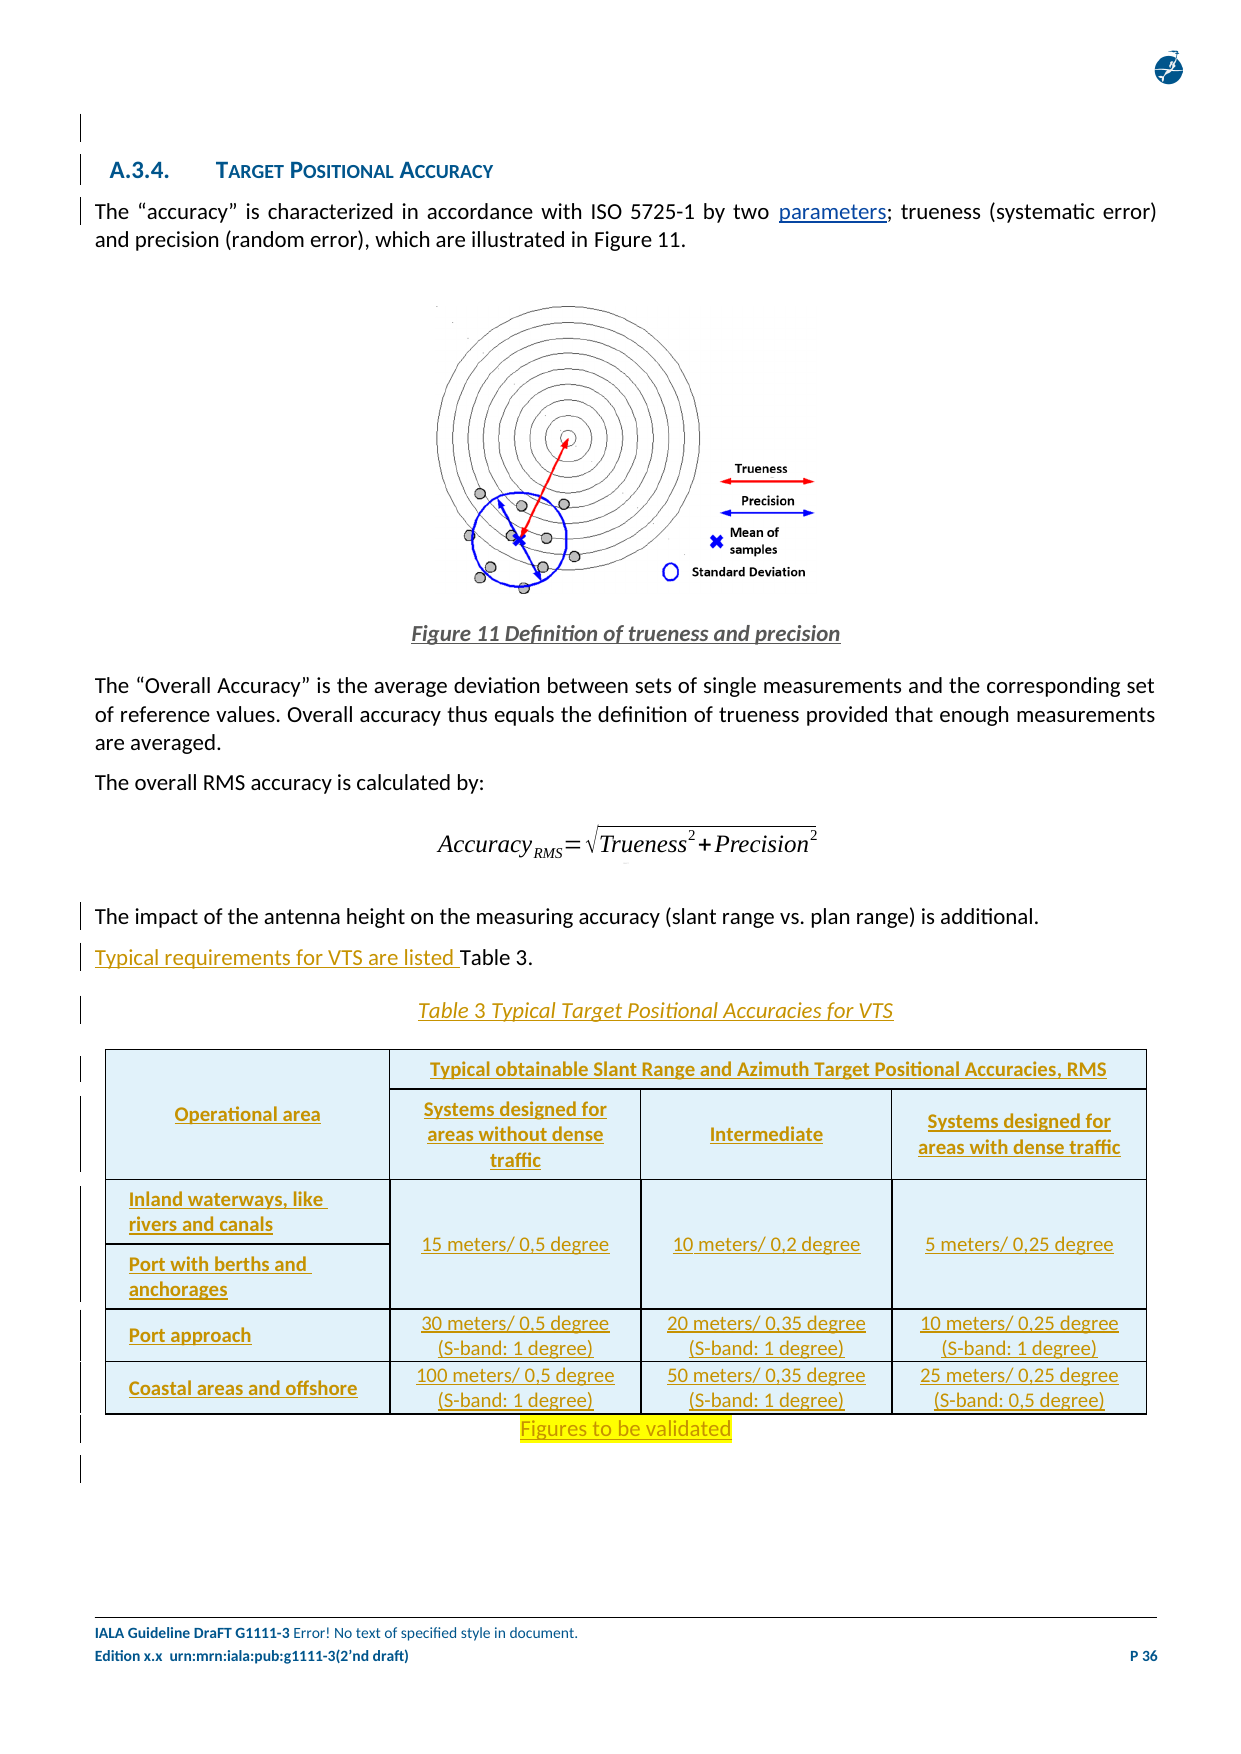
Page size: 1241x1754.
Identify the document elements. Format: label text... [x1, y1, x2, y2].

text The overall RMS accuracy is calculated by: [94, 768, 1157, 796]
text Figure 11 Definition of trueness and precision [94, 619, 1157, 647]
text The “accuracy” is characterized in accordance with ISO 5725-1 by two ; trueness (systematic error) and precision (random error), which are illustrated in Figure 11. [94, 197, 1157, 253]
text The impact of the antenna height on the measuring accuracy (slant range vs. plan range) is additional. [94, 902, 1157, 930]
text Target Positional Accuracy [109, 154, 1157, 185]
picture [435, 306, 817, 594]
picture [1123, 0, 1241, 119]
text The “Overall Accuracy” is the average deviation between sets of single measurements and the corresponding set of reference values. Overall accuracy thus equals the definition of trueness provided that enough measurements are averaged. [94, 672, 1157, 756]
text 3. [94, 943, 1157, 971]
text 3 [153, 996, 1157, 1024]
